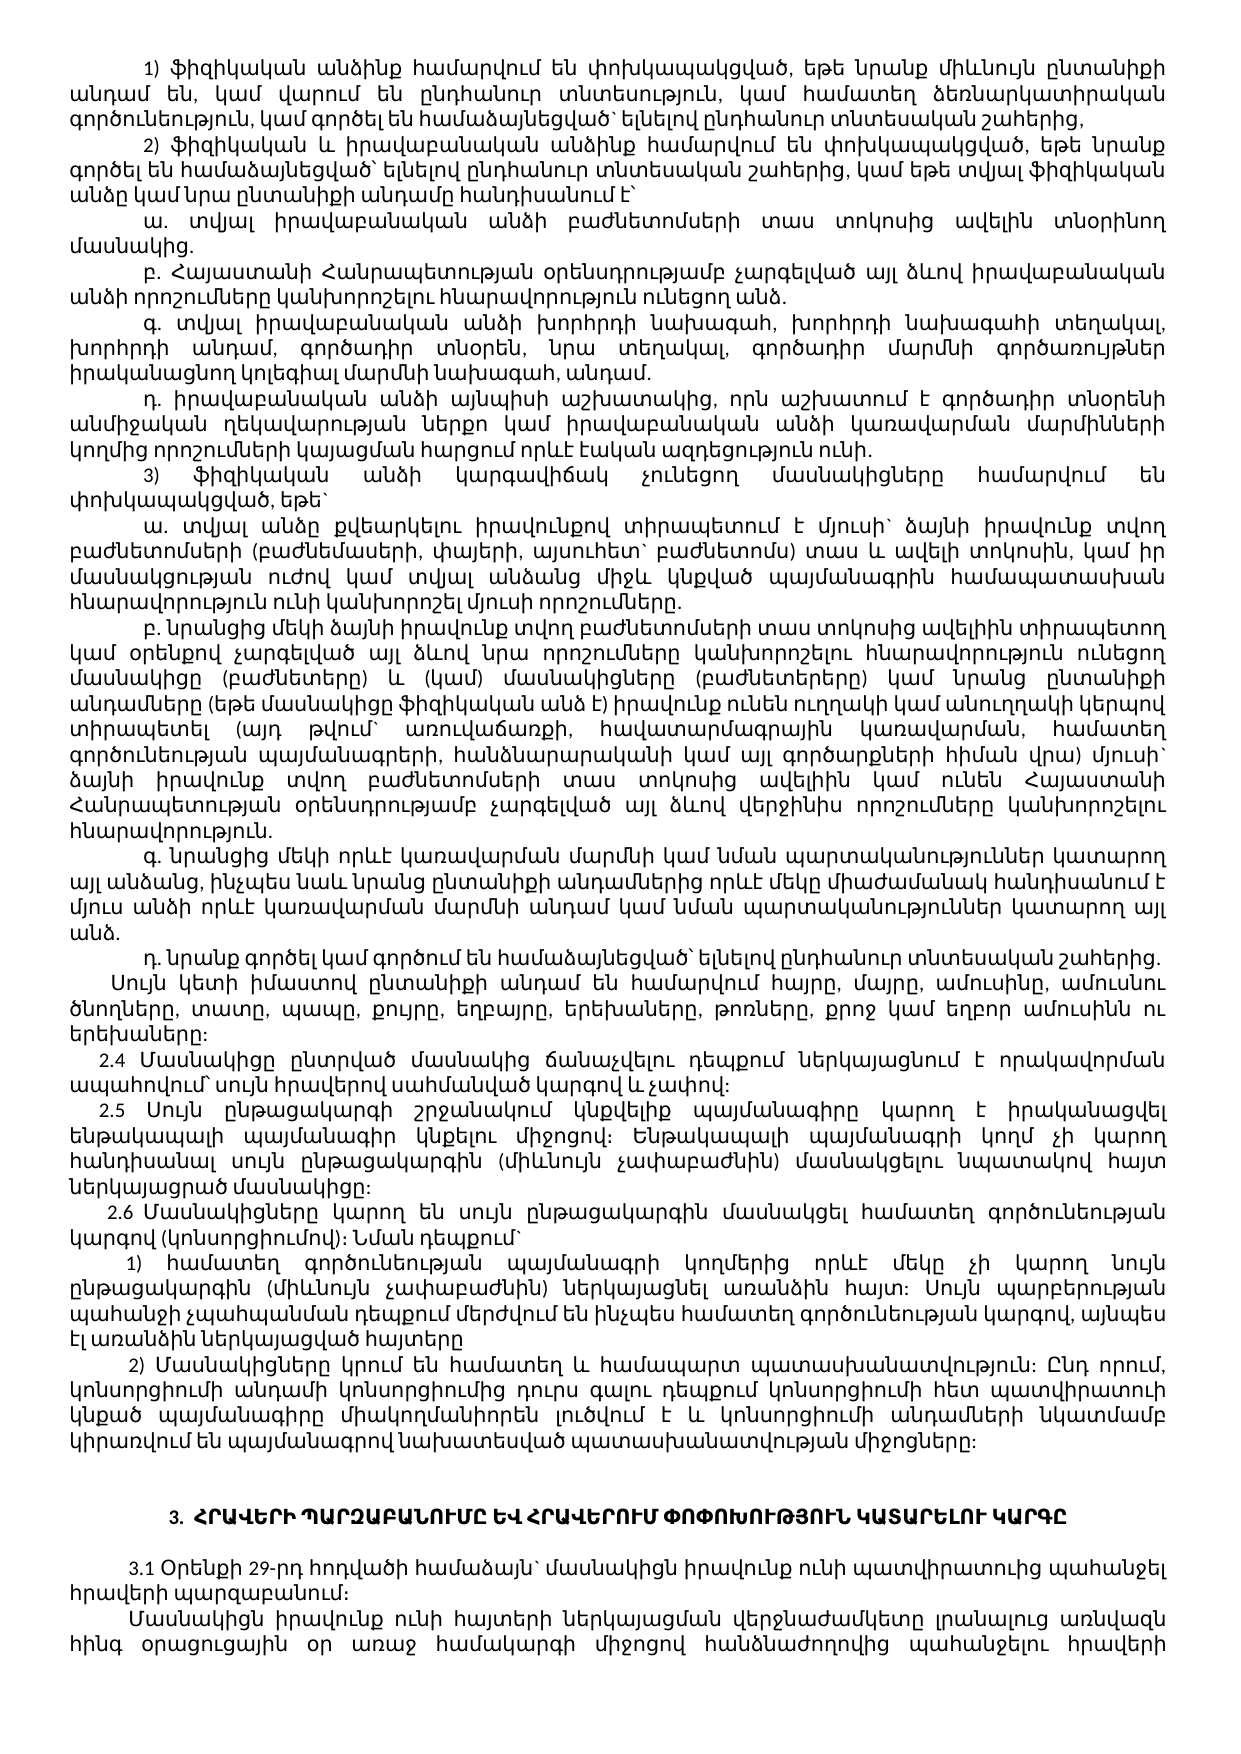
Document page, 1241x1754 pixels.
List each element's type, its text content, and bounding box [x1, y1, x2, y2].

text 3. ՀՐԱՎԵՐԻ ՊԱՐԶԱԲԱՆՈՒՄԸ ԵՎ ՀՐԱՎԵՐՈՒՄ ՓՈՓՈԽՈՒԹՅՈՒՆ ԿԱՏԱՐԵԼՈՒ ԿԱՐԳԸ [69, 1504, 1167, 1530]
text 2) ֆիզիկական և իրավաբանական անձինք համարվում են փոխկապակցված, եթե նրանք գործել են համաձայնեցված՝ ելնելով ընդհանուր տնտեսական շահերից, կամ եթե տվյալ ֆիզիկական անձը կամ նրա ընտանիքի անդամը հանդիսանում է՝ [69, 132, 1167, 208]
text դ. իրավաբանական անձի այնպիսի աշխատակից, որն աշխատում է գործադիր տնօրենի անմիջական ղեկավարության ներքո կամ իրավաբանական անձի կառավարման մարմինների կողմից որոշումների կայացման հարցում որևէ էական ազդեցություն ունի. [69, 386, 1167, 462]
text բ. նրանցից մեկի ձայնի իրավունք տվող բաժնետոմսերի տաս տոկոսից ավելիին տիրապետող կամ օրենքով չարգելված այլ ձևով նրա որոշումները կանխորոշելու հնարավորություն ունեցող մասնակիցը (բաժնետերը) և (կամ) մասնակիցները (բաժնետերերը) կամ նրանց ընտանիքի անդամները (եթե մասնակիցը ֆիզիկական անձ է) իրավունք ունեն ուղղակի կամ անուղղակի կերպով տիրապետել (այդ թվում` առուվաճառքի, հավատարմագրային կառավարման, համատեղ գործունեության պայմանագրերի, հանձնարարականի կամ այլ գործարքների հիման վրա) մյուսի` ձայնի իրավունք տվող բաժնետոմսերի տաս տոկոսից ավելիին կամ ունեն Հայաստանի Հանրապետության օրենսդրությամբ չարգելված այլ ձևով վերջինիս որոշումները կանխորոշելու հնարավորություն. [69, 615, 1167, 843]
text 3.1 Օրենքի 29-րդ հոդվածի համաձայն` մասնակիցն իրավունք ունի պատվիրատուից պահանջել հրավերի պարզաբանում։ [69, 1555, 1167, 1606]
text Սույն կետի իմաստով ընտանիքի անդամ են համարվում հայրը, մայրը, ամուսինը, ամուսնու ծնողները, տատը, պապը, քույրը, եղբայրը, երեխաները, թոռները, քրոջ կամ եղբոր ամուսինն ու երեխաները: [69, 971, 1167, 1047]
text 2.6 Մասնակիցները կարող են սույն ընթացակարգին մասնակցել համատեղ գործունեության կարգով (կոնսորցիումով)։ Նման դեպքում` [69, 1199, 1167, 1250]
text բ. Հայաստանի Հանրապետության օրենսդրությամբ չարգելված այլ ձևով իրավաբանական անձի որոշումները կանխորոշելու հնարավորություն ունեցող անձ. [69, 259, 1167, 310]
text ա. տվյալ իրավաբանական անձի բաժնետոմսերի տաս տոկոսից ավելին տնօրինող մասնակից. [69, 208, 1167, 259]
text 3) ֆիզիկական անձի կարգավիճակ չունեցող մասնակիցները համարվում են փոխկապակցված, եթե` [69, 462, 1167, 513]
text 2.5 Սույն ընթացակարգի շրջանակում կնքվելիք պայմանագիրը կարող է իրականացվել ենթակապալի պայմանագիր կնքելու միջոցով։ Ենթակապալի պայմանագրի կողմ չի կարող հանդիսանալ սույն ընթացակարգին (միևնույն չափաբաժնին) մասնակցելու նպատակով հայտ ներկայացրած մասնակիցը: [69, 1098, 1167, 1199]
text 2.4 Մասնակիցը ընտրված մասնակից ճանաչվելու դեպքում ներկայացնում է որակավորման ապահովում՝ սույն հրավերով սահմանված կարգով և չափով: [69, 1047, 1167, 1098]
text ա. տվյալ անձը քվեարկելու իրավունքով տիրապետում է մյուսի` ձայնի իրավունք տվող բաժնետոմսերի (բաժնեմասերի, փայերի, այսուհետ` բաժնետոմս) տաս և ավելի տոկոսին, կամ իր մասնակցության ուժով կամ տվյալ անձանց միջև կնքված պայմանագրին համապատասխան հնարավորություն ունի կանխորոշել մյուսի որոշումները. [69, 513, 1167, 615]
text գ. նրանցից մեկի որևէ կառավարման մարմնի կամ նման պարտականություններ կատարող այլ անձանց, ինչպես նաև նրանց ընտանիքի անդամներից որևէ մեկը միաժամանակ հանդիսանում է մյուս անձի որևէ կառավարման մարմնի անդամ կամ նման պարտականություններ կատարող այլ անձ. [69, 843, 1167, 945]
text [69, 1606, 1167, 1657]
text 2) Մասնակիցները կրում են համատեղ և համապարտ պատասխանատվություն: Ընդ որում, կոնսորցիումի անդամի կոնսորցիումից դուրս գալու դեպքում կոնսորցիումի հետ պատվիրատուի կնքած պայմանագիրը միակողմանիորեն լուծվում է և կոնսորցիումի անդամների նկատմամբ կիրառվում են պայմանագրով նախատեսված պատասխանատվության միջոցները: [69, 1352, 1167, 1453]
text գ. տվյալ իրավաբանական անձի խորհրդի նախագահ, խորհրդի նախագահի տեղակալ, խորհրդի անդամ, գործադիր տնօրեն, նրա տեղակալ, գործադիր մարմնի գործառույթներ իրականացնող կոլեգիալ մարմնի նախագահ, անդամ. [69, 310, 1167, 386]
text դ. նրանք գործել կամ գործում են համաձայնեցված՝ ելնելով ընդհանուր տնտեսական շահերից. [69, 945, 1167, 971]
text 1) ֆիզիկական անձինք համարվում են փոխկապակցված, եթե նրանք միևնույն ընտանիքի անդամ են, կամ վարում են ընդհանուր տնտեսություն, կամ համատեղ ձեռնարկատիրական գործունեություն, կամ գործել են համաձայնեցված` ելնելով ընդհանուր տնտեսական շահերից, [69, 56, 1167, 132]
text 1) համատեղ գործունեության պայմանագրի կողմերից որևէ մեկը չի կարող նույն ընթացակարգին (միևնույն չափաբաժնին) ներկայացնել առանձին հայտ: Սույն պարբերության պահանջի չպահպանման դեպքում մերժվում են ինչպես համատեղ գործունեության կարգով, այնպես էլ առանձին ներկայացված հայտերը [69, 1250, 1167, 1352]
